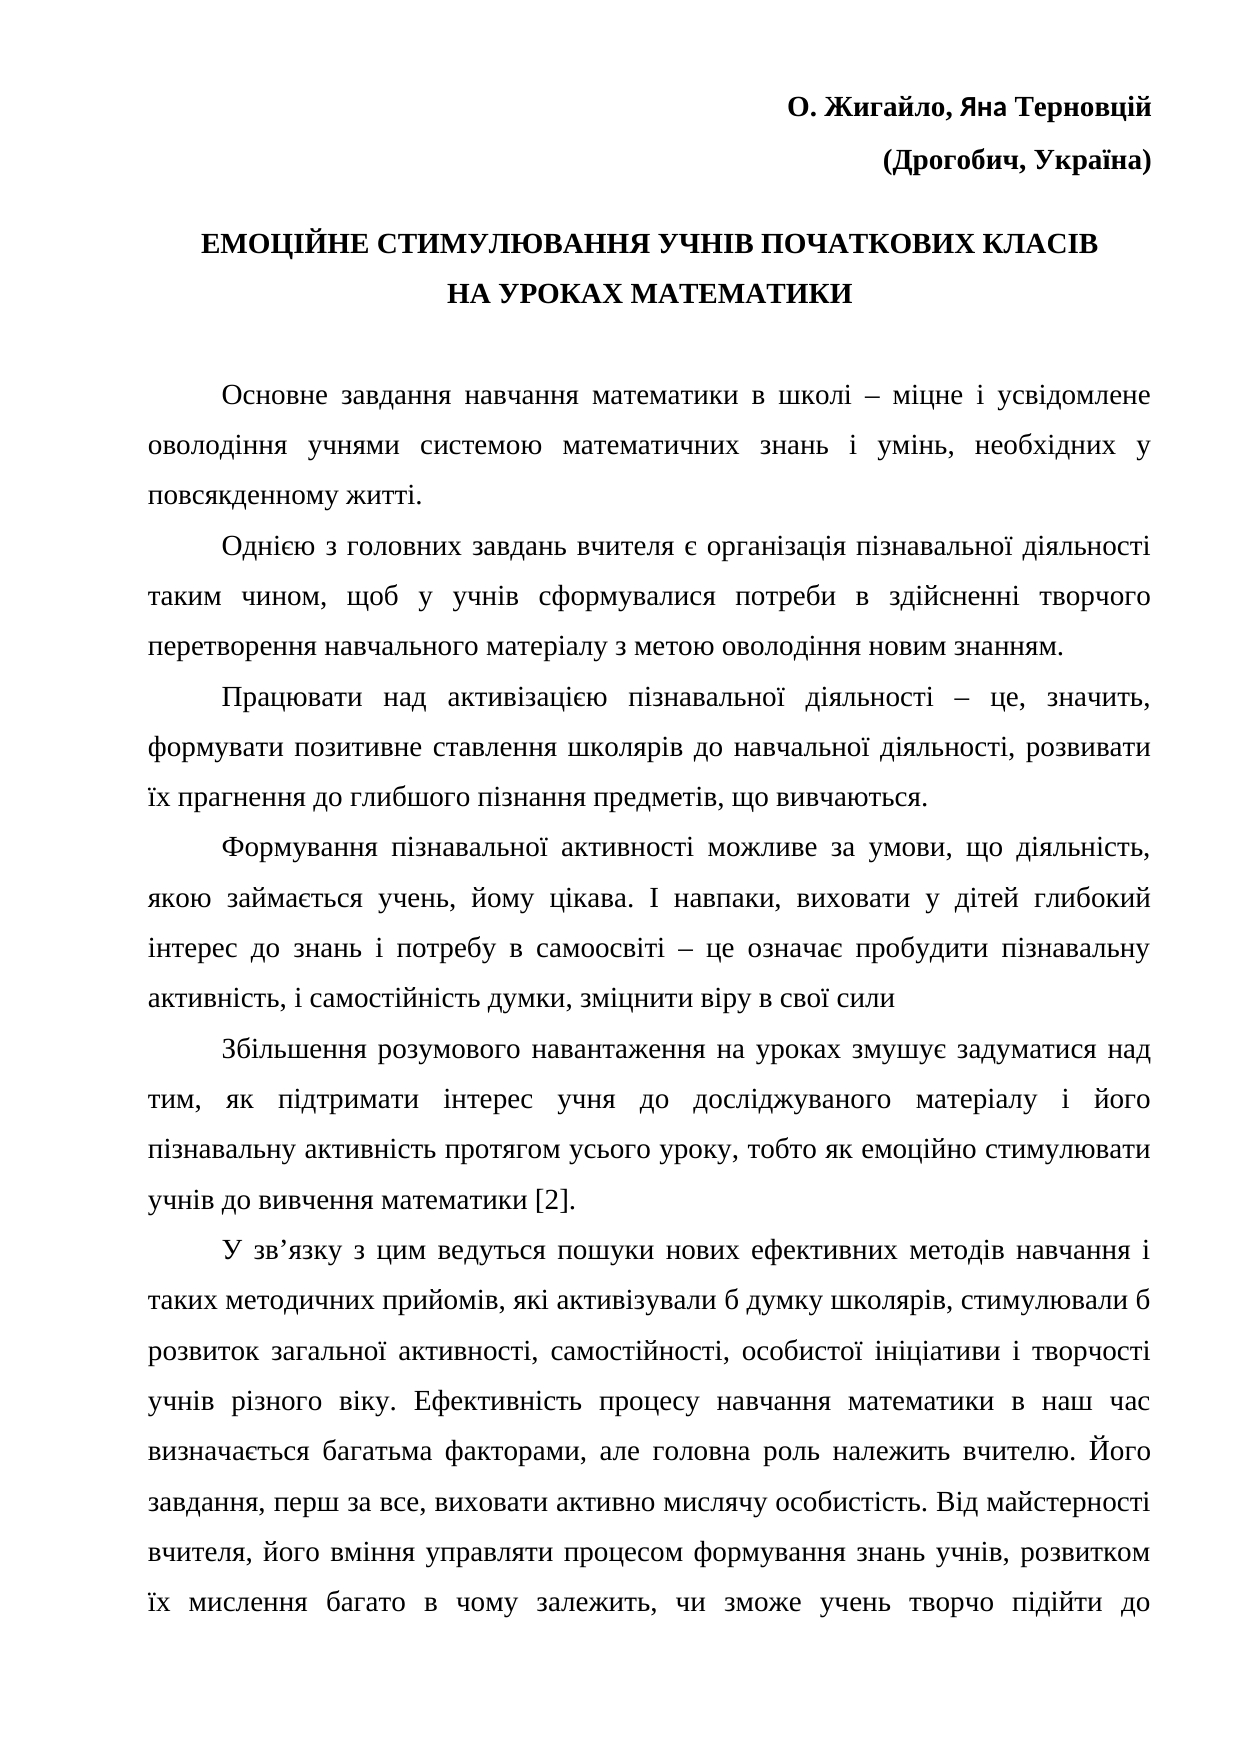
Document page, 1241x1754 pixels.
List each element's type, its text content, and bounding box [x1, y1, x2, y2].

text Формування пізнавальної активності можливе за умови, що діяльність, якою займається учень, йому цікава. І навпаки, виховати у дітей глибокий інтерес до знань і потребу в самоосвіті – це означає пробудити пізнавальну активність, і самостійність думки, зміцнити віру в свої сили [148, 829, 1152, 1014]
text Збільшення розумового навантаження на уроках змушує задуматися над тим, як підтримати інтерес учня до досліджуваного матеріалу і його пізнавальну активність протягом усього уроку, тобто як емоційно стимулювати учнів до вивчення математики [2]. [148, 1031, 1152, 1215]
text НА УРОКАХ МАТЕМАТИКИ [148, 276, 1152, 310]
text ЕМОЦІЙНЕ СТИМУЛЮВАННЯ УЧНІВ ПОЧАТКОВИХ КЛАСІВ [148, 226, 1152, 259]
text О. Жигайло, Яна Терновцій [148, 88, 1152, 124]
text Працювати над активізацією пізнавальної діяльності – це, значить, формувати позитивне ставлення школярів до навчальної діяльності, розвивати їх прагнення до глибшого пізнання предметів, що вивчаються. [148, 679, 1152, 813]
text (Дрогобич, Україна) [91, 142, 1152, 176]
text Основне завдання навчання математики в школі – міцне і усвідомлене оволодіння учнями системою математичних знань і умінь, необхідних у повсякденному житті. [148, 377, 1152, 511]
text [148, 1232, 1152, 1618]
text Однією з головних завдань вчителя є організація пізнавальної діяльності таким чином, щоб у учнів сформувалися потреби в здійсненні творчого перетворення навчального матеріалу з метою оволодіння новим знанням. [148, 528, 1152, 662]
